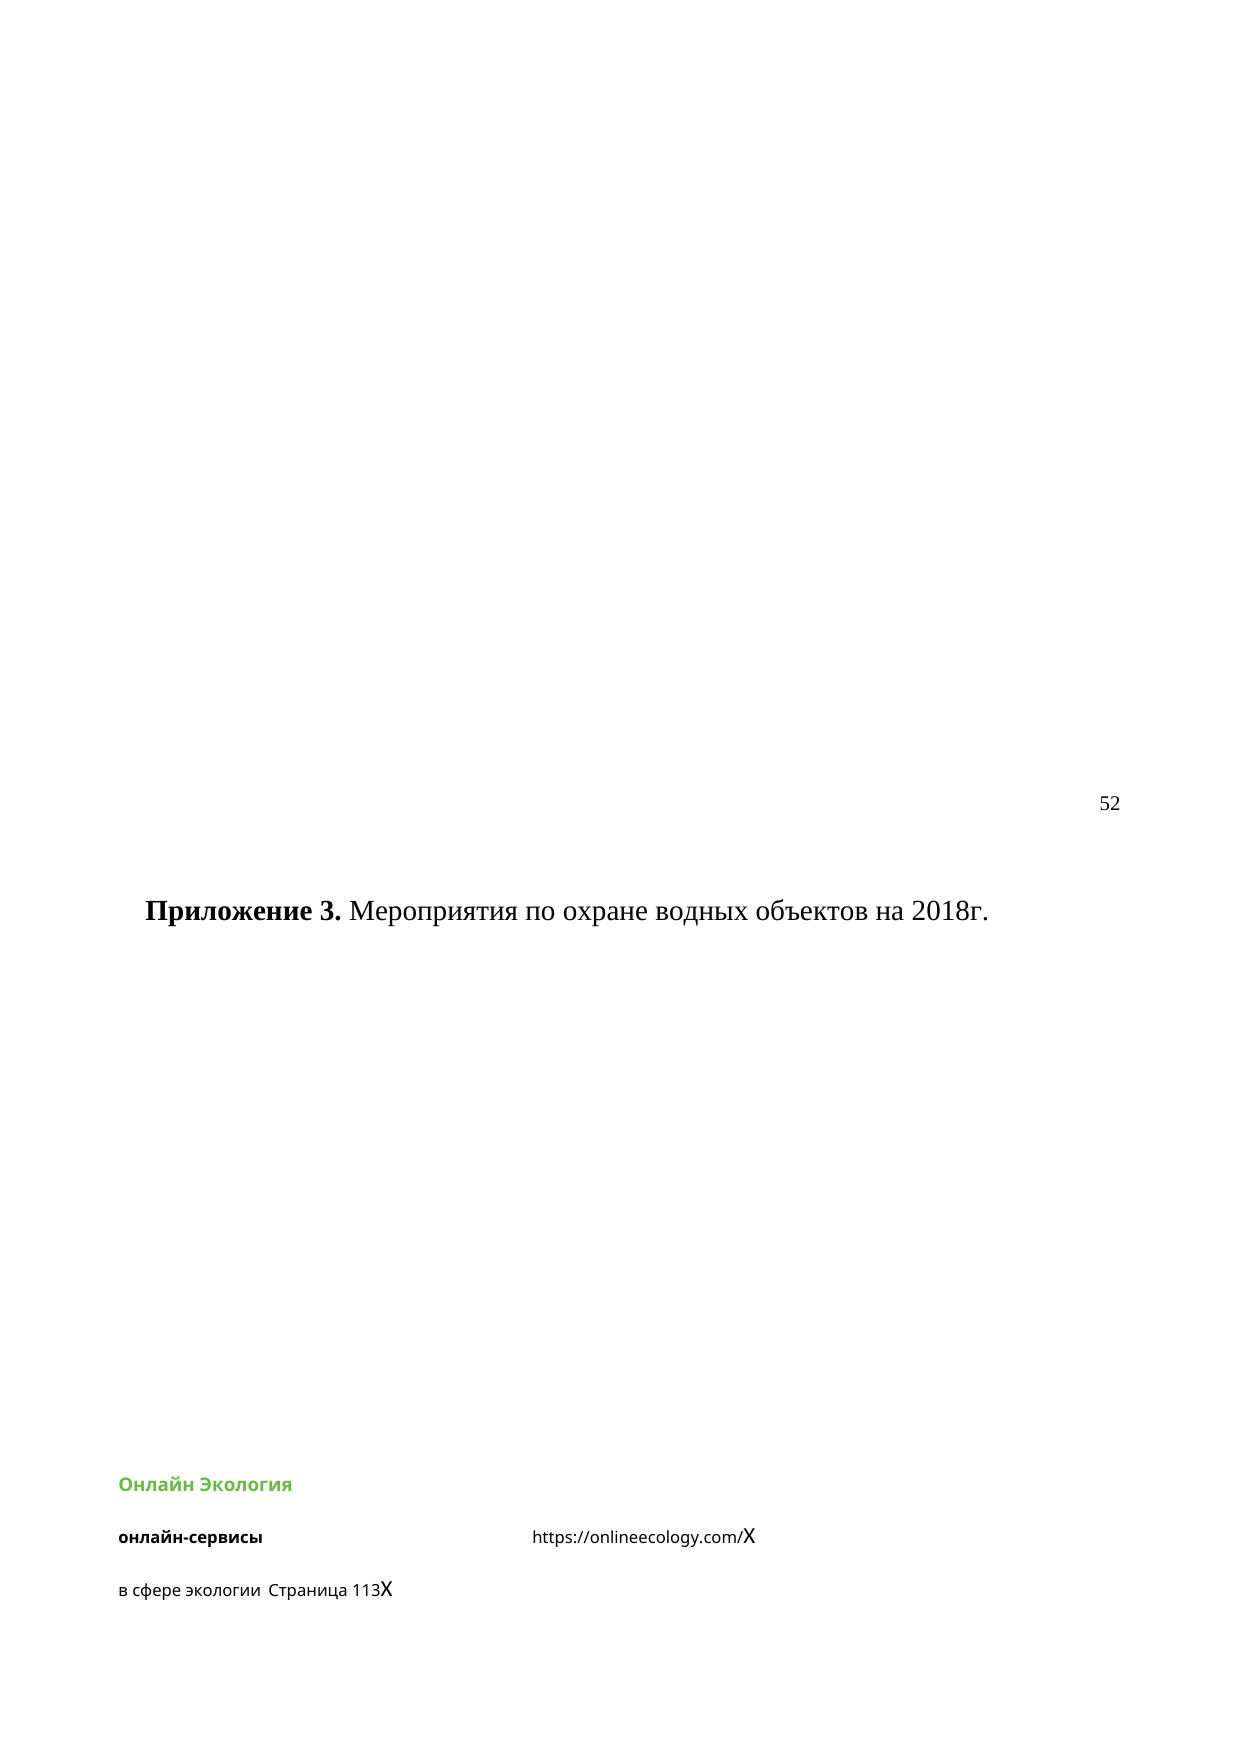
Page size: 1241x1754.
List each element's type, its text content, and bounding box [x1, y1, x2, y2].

text Приложение 3. Мероприятия по охране водных объектов на 2018г. [145, 893, 1181, 926]
text 52 [1099, 791, 1181, 815]
